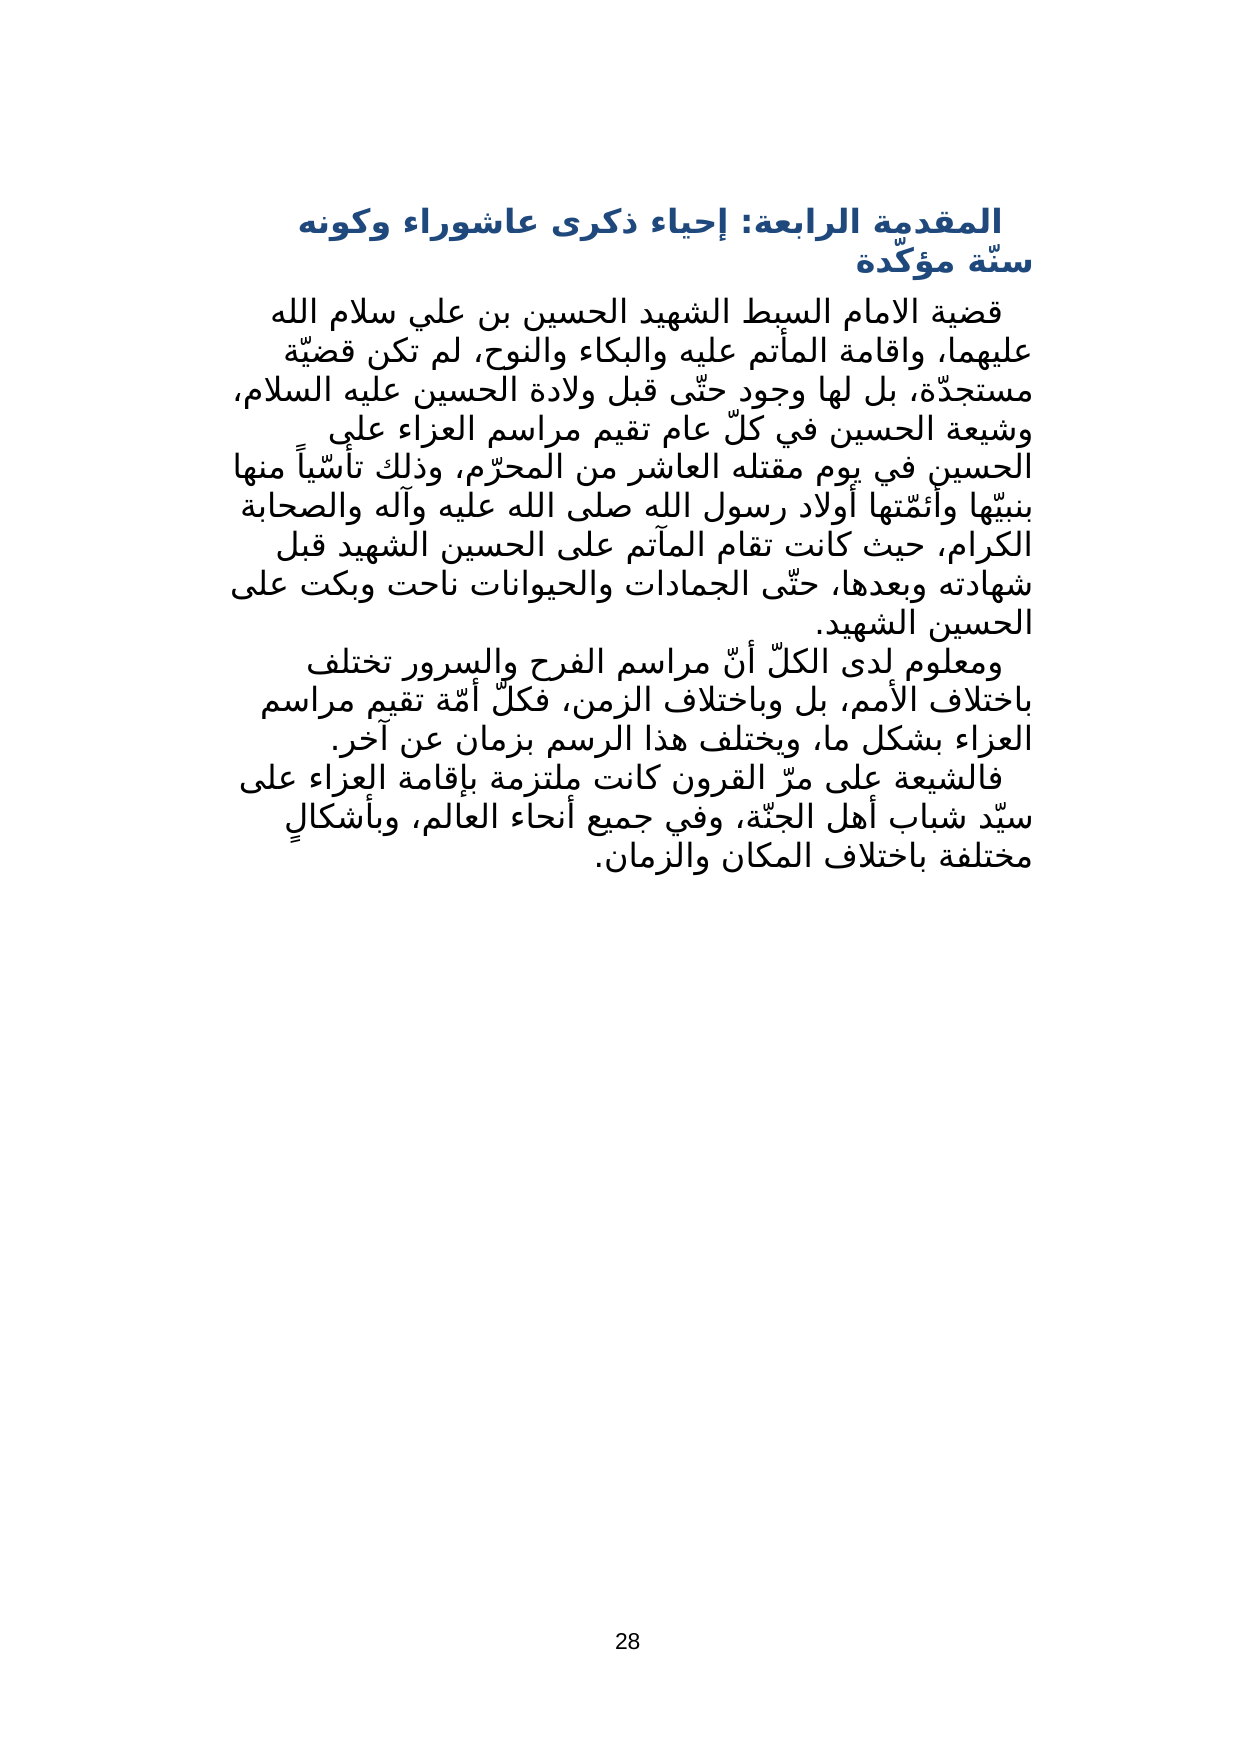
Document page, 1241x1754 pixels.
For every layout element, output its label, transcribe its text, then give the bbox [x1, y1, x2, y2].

text ومعلوم لدى الكلّ أنّ مراسم الفرح والسرور تختلف باختلاف الأمم، بل وباختلاف الزمن، فكلّ أمّة تقيم مراسم العزاء بشكل ما، ويختلف هذا الرسم بزمان عن آخر. [222, 642, 1033, 759]
text قضية الامام السبط الشهيد الحسين بن علي سلام الله عليهما، واقامة المأتم عليه والبكاء والنوح، لم تكن قضيّة مستجدّة، بل لها وجود حتّى قبل ولادة الحسين عليه السلام، وشيعة الحسين في كلّ عام تقيم مراسم العزاء على الحسين في يوم مقتله العاشر من المحرّم، وذلك تأسّياً منها بنبيّها وأئمّتها أولاد رسول الله صلى الله عليه وآله والصحابة الكرام، حيث كانت تقام المآتم على الحسين الشهيد قبل شهادته وبعدها، حتّى الجمادات والحيوانات ناحت وبكت على الحسين الشهيد. [222, 292, 1033, 642]
subtitle المقدمة الرابعة: إحياء ذكرى عاشوراء وكونه سنّة مؤكّدة [222, 202, 1033, 280]
text فالشيعة على مرّ القرون كانت ملتزمة بإقامة العزاء على سيّد شباب أهل الجنّة، وفي جميع أنحاء العالم، وبأشكالٍ مختلفة باختلاف المكان والزمان. [222, 759, 1033, 875]
